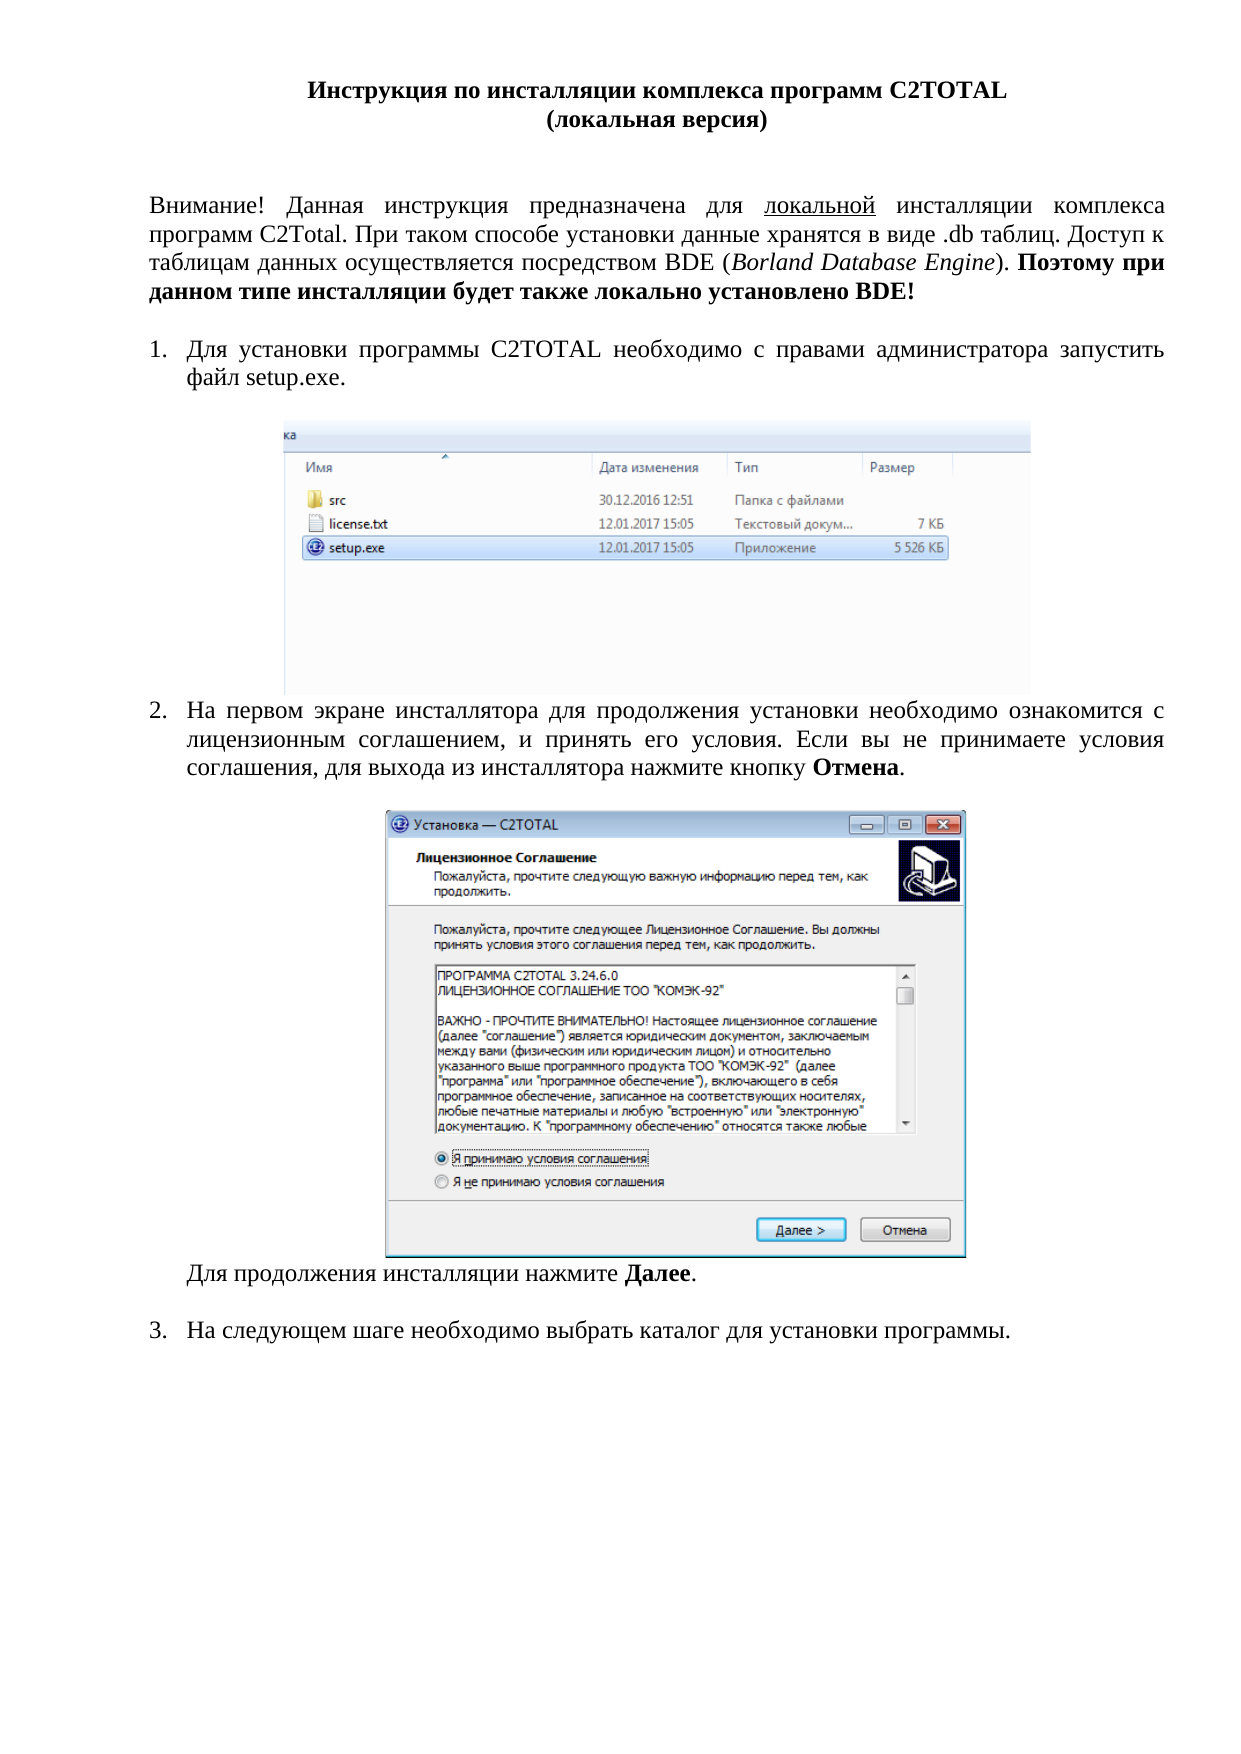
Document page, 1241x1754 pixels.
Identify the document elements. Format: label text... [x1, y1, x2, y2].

picture [283, 420, 1031, 695]
picture [385, 810, 967, 1258]
text (локальная версия) [75, 104, 1165, 132]
text Инструкция по инсталляции комплекса программ C2TOTAL [75, 75, 1165, 104]
list На первом экране инсталлятора для продолжения установки необходимо ознакомится с лицензионным соглашением, и принять его условия. Если вы не принимаете условия соглашения, для выхода из инсталлятора нажмите кнопку Отмена. [149, 695, 1165, 781]
list Для продолжения инсталляции нажмите Далее. [186, 1258, 1165, 1287]
list Для установки программы C2TOTAL необходимо с правами администратора запустить файл setup.exe. [149, 334, 1165, 391]
list Внимание! Данная инструкция предназначена для локальной инсталляции комплекса программ C2Total. При таком способе установки данные хранятся в виде .db таблиц. Доступ к таблицам данных осуществляется посредством BDE (Borland Database Engine). Поэтому при данном типе инсталляции будет также локально установлено BDE! [149, 190, 1165, 305]
list На следующем шаге необходимо выбрать каталог для установки программы. [149, 1315, 1165, 1344]
